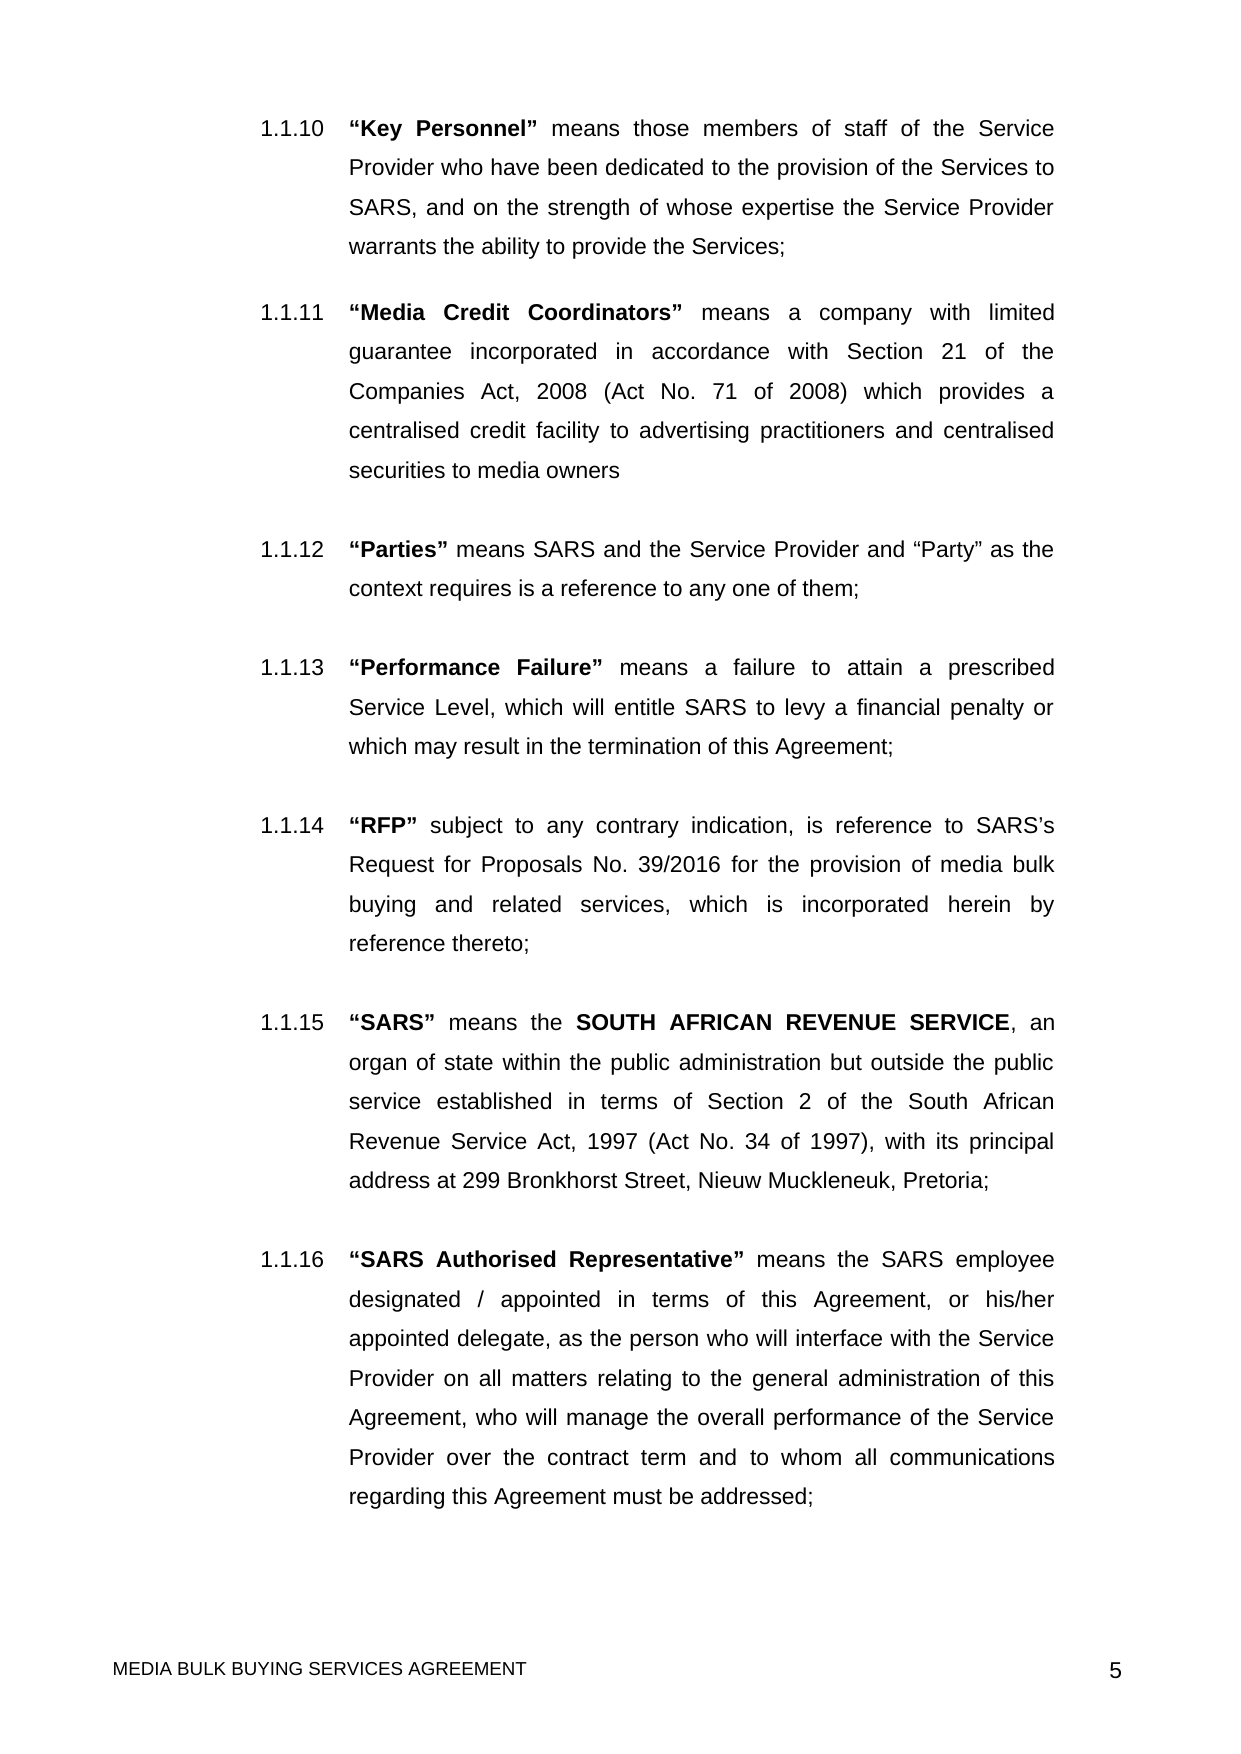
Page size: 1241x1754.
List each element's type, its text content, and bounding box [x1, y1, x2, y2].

list “Media Credit Coordinators” means a company with limited guarantee incorporated in accordance with Section 21 of the Companies Act, 2008 (Act No. 71 of 2008) which provides a centralised credit facility to advertising practitioners and centralised securities to media owners [260, 299, 1055, 483]
list “SARS” means the SOUTH AFRICAN REVENUE SERVICE, an organ of state within the public administration but outside the public service established in terms of Section 2 of the South African Revenue Service Act, 1997 (Act No. 34 of 1997), with its principal address at 299 Bronkhorst Street, Nieuw Muckleneuk, Pretoria; [260, 1009, 1055, 1194]
list “Parties” means SARS and the Service Provider and “Party” as the context requires is a reference to any one of them; [260, 536, 1055, 601]
list “SARS Authorised Representative” means the SARS employee designated / appointed in terms of this Agreement, or his/her appointed delegate, as the person who will interface with the Service Provider on all matters relating to the general administration of this Agreement, who will manage the overall performance of the Service Provider over the contract term and to whom all communications regarding this Agreement must be addressed; [260, 1246, 1055, 1509]
list “Performance Failure” means a failure to attain a prescribed Service Level, which will entitle SARS to levy a financial penalty or which may result in the termination of this Agreement; [260, 654, 1055, 759]
list “Key Personnel” means those members of staff of the Service Provider who have been dedicated to the provision of the Services to SARS, and on the strength of whose expertise the Service Provider warrants the ability to provide the Services; [260, 114, 1055, 259]
list “RFP” subject to any contrary indication, is reference to SARS’s Request for Proposals No. 39/2016 for the provision of media bulk buying and related services, which is incorporated herein by reference thereto; [260, 812, 1055, 957]
